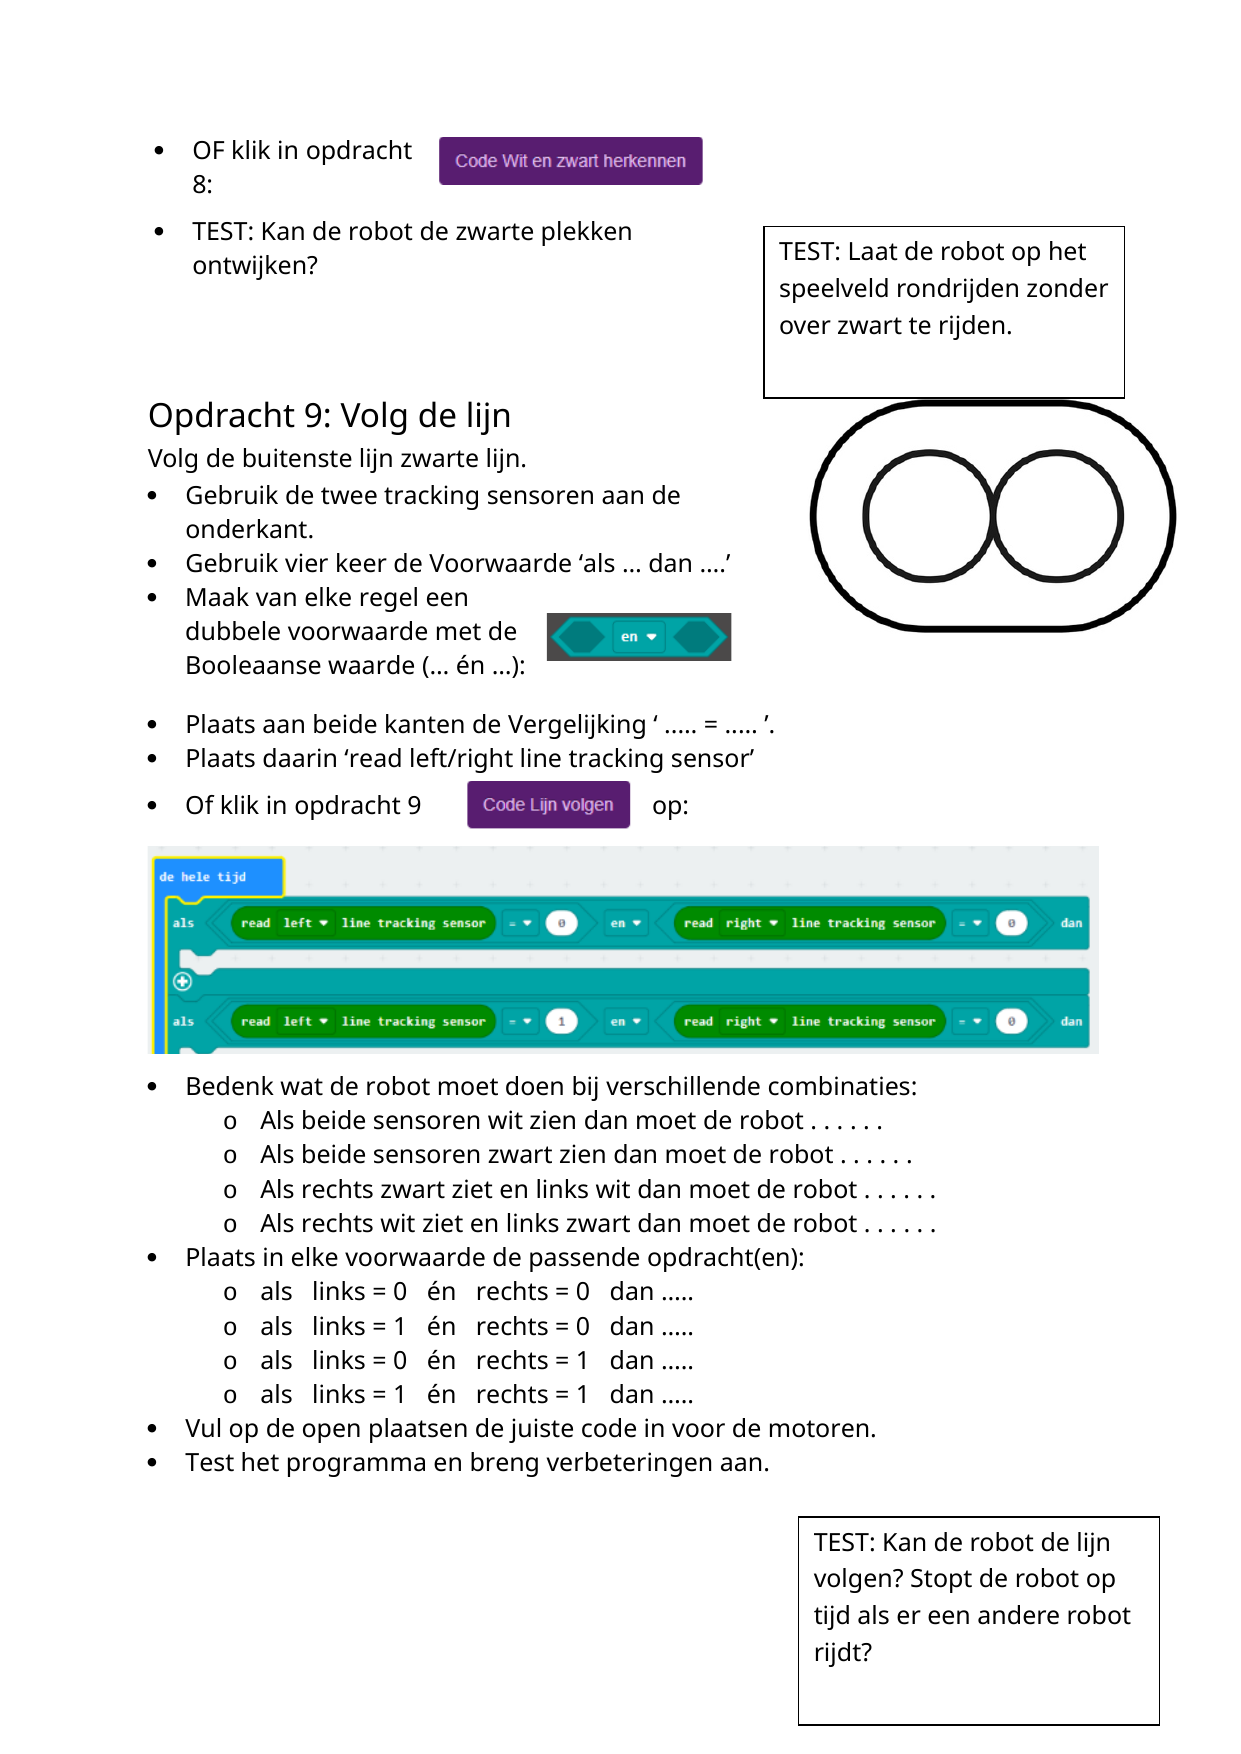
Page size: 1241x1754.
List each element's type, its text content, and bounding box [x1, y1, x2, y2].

picture [147, 846, 1099, 1054]
list Als rechts zwart ziet en links wit dan moet de robot . . . . . . [223, 1171, 1122, 1206]
list Of klik in opdracht 9 op: [148, 788, 465, 822]
list Of klik in opdracht 9 op: [633, 788, 1122, 822]
list Vul op de open plaatsen de juiste code in voor de motoren. [148, 1411, 1122, 1445]
list als links = 0 én rechts = 1 dan ….. [223, 1342, 1122, 1377]
list Maak van elke regel een dubbele voorwaarde met de Booleaanse waarde (… én …): [148, 580, 1122, 682]
picture [806, 392, 1185, 640]
list Als beide sensoren wit zien dan moet de robot . . . . . . [223, 1103, 1122, 1137]
list OF klik in opdracht 8: [154, 133, 650, 201]
picture [546, 613, 732, 661]
list Als rechts wit ziet en links zwart dan moet de robot . . . . . . [223, 1206, 1122, 1240]
picture [439, 137, 703, 185]
list Plaats daarin ‘read left/right line tracking sensor’ [148, 741, 1122, 775]
list Test het programma en breng verbeteringen aan. [148, 1445, 1122, 1479]
list Gebruik de twee tracking sensoren aan de onderkant. [148, 478, 806, 546]
list Als beide sensoren zwart zien dan moet de robot . . . . . . [223, 1137, 1122, 1171]
list Plaats aan beide kanten de Vergelijking ‘ ..… = ..… ’. [148, 707, 1122, 741]
list TEST: Kan de robot de zwarte plekken ontwijken? [154, 213, 650, 282]
list Gebruik vier keer de Voorwaarde ‘als … dan ….’ [148, 546, 806, 580]
list als links = 1 én rechts = 0 dan ….. [223, 1308, 1122, 1342]
list Bedenk wat de robot moet doen bij verschillende combinaties: [148, 1069, 1122, 1103]
subtitle Opdracht 9: Volg de lijn [148, 392, 806, 437]
text Volg de buitenste lijn zwarte lijn. [148, 441, 806, 475]
list als links = 0 én rechts = 0 dan ….. [223, 1274, 1122, 1308]
list als links = 1 én rechts = 1 dan ….. [223, 1377, 1122, 1411]
picture [465, 781, 633, 829]
list Plaats in elke voorwaarde de passende opdracht(en): [148, 1240, 1122, 1274]
